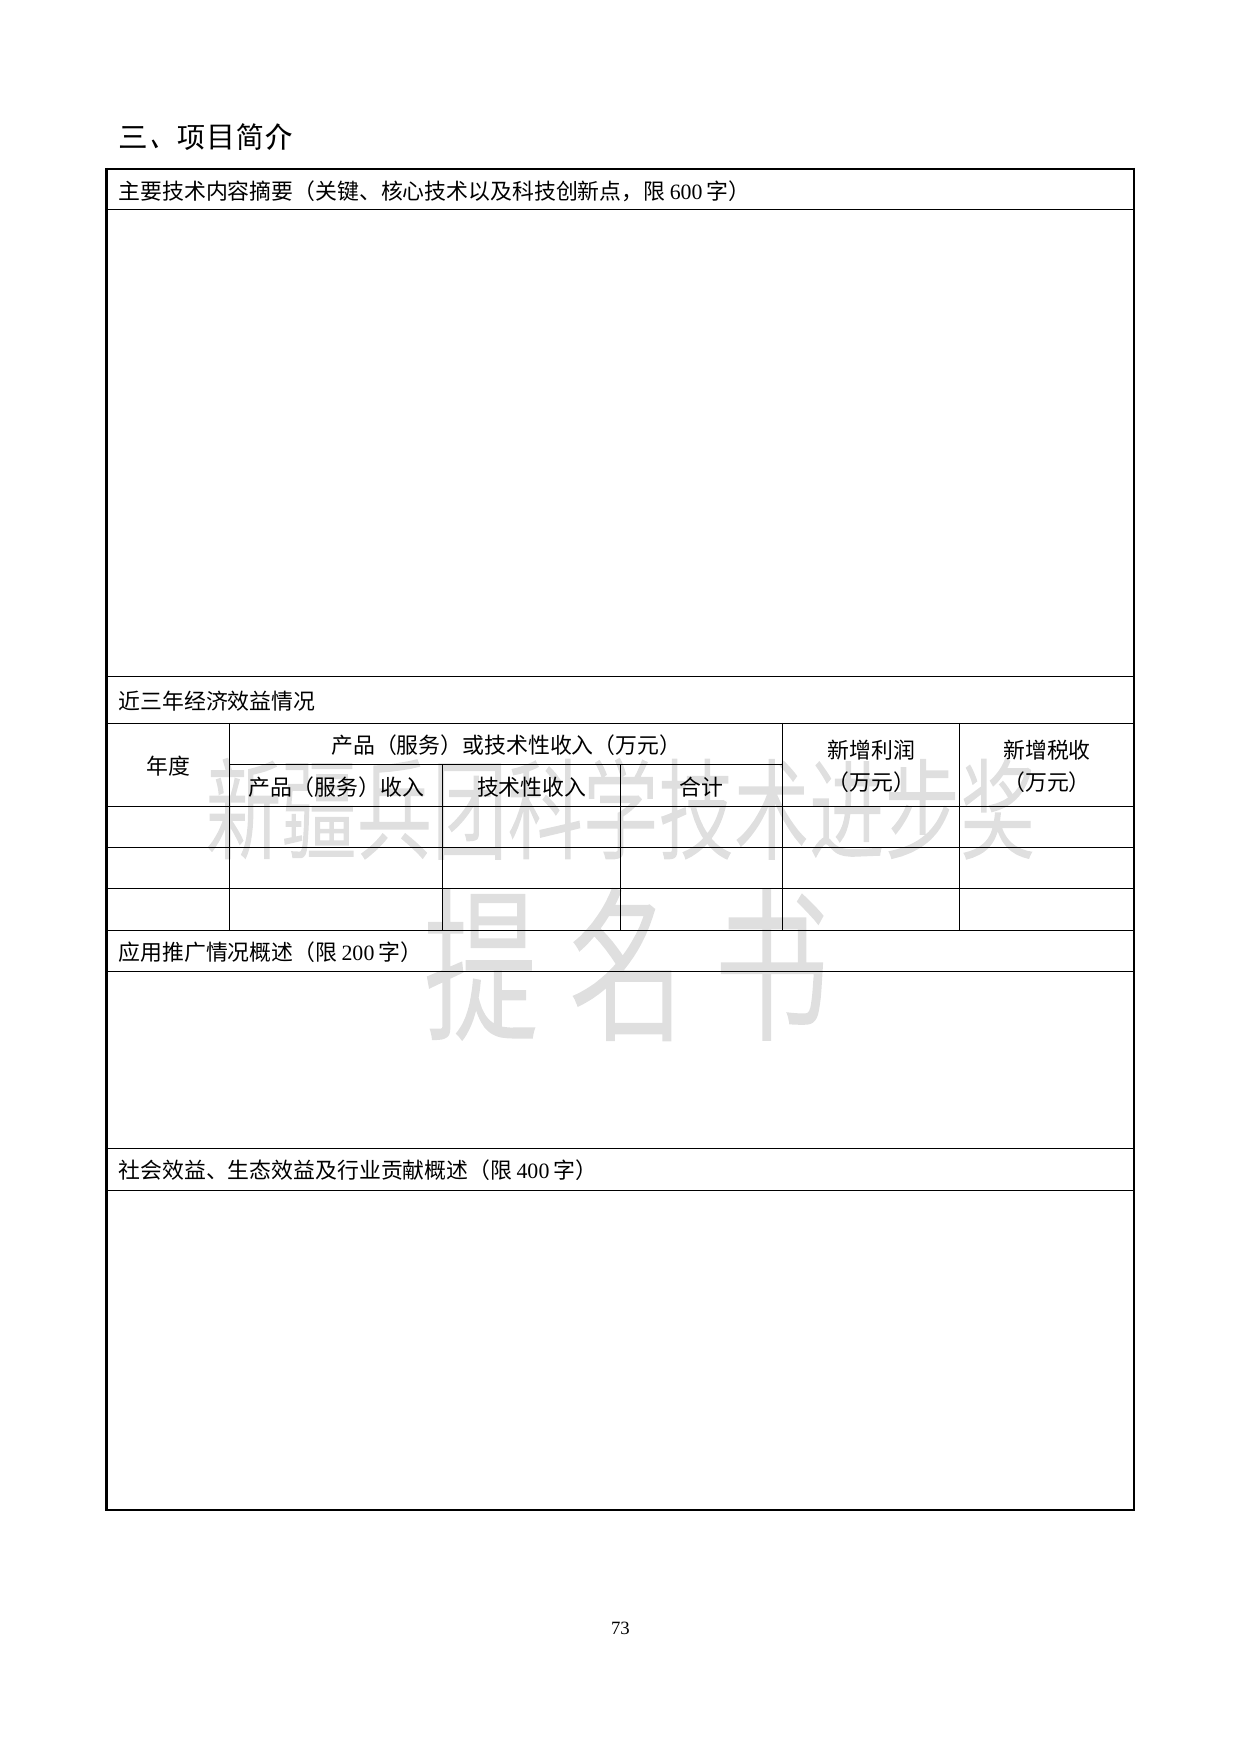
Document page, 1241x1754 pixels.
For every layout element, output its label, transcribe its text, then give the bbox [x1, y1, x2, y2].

table_cell [783, 807, 959, 847]
table_cell [621, 889, 782, 929]
table_cell 产品（服务）或技术性收入（万元） [230, 724, 782, 764]
table_cell [960, 889, 1133, 929]
table_cell 应用推广情况概述（限200字） [108, 931, 1133, 971]
table_cell 新增利润 （万元） [783, 724, 959, 806]
table_cell [443, 807, 620, 847]
table_cell [783, 889, 959, 929]
table_cell [443, 848, 620, 888]
table_cell [108, 1191, 1133, 1508]
table_cell 社会效益、生态效益及行业贡献概述（限400字） [108, 1149, 1133, 1189]
table_cell 近三年经济效益情况 [108, 677, 1133, 723]
table_cell 新增税收 （万元） [960, 724, 1133, 806]
table_cell [621, 848, 782, 888]
table_cell [783, 848, 959, 888]
table_cell 产品（服务）收入 [230, 765, 442, 806]
table_cell [230, 807, 442, 847]
table_cell 合计 [621, 765, 782, 806]
table_cell [960, 807, 1133, 847]
table_cell [621, 807, 782, 847]
text 三、项目简介 [118, 118, 1122, 151]
table_cell [108, 972, 1133, 1148]
table_cell [230, 848, 442, 888]
table_cell [108, 848, 229, 888]
table_cell [230, 889, 442, 929]
table_cell [108, 210, 1133, 676]
table_cell [443, 889, 620, 929]
table_header 主要技术内容摘要（关键、核心技术以及科技创新点，限600字） [108, 170, 1133, 209]
table_cell [108, 807, 229, 847]
table_cell [960, 848, 1133, 888]
table_cell 技术性收入 [443, 765, 620, 806]
table_cell 年度 [108, 724, 229, 806]
table_cell [108, 889, 229, 929]
